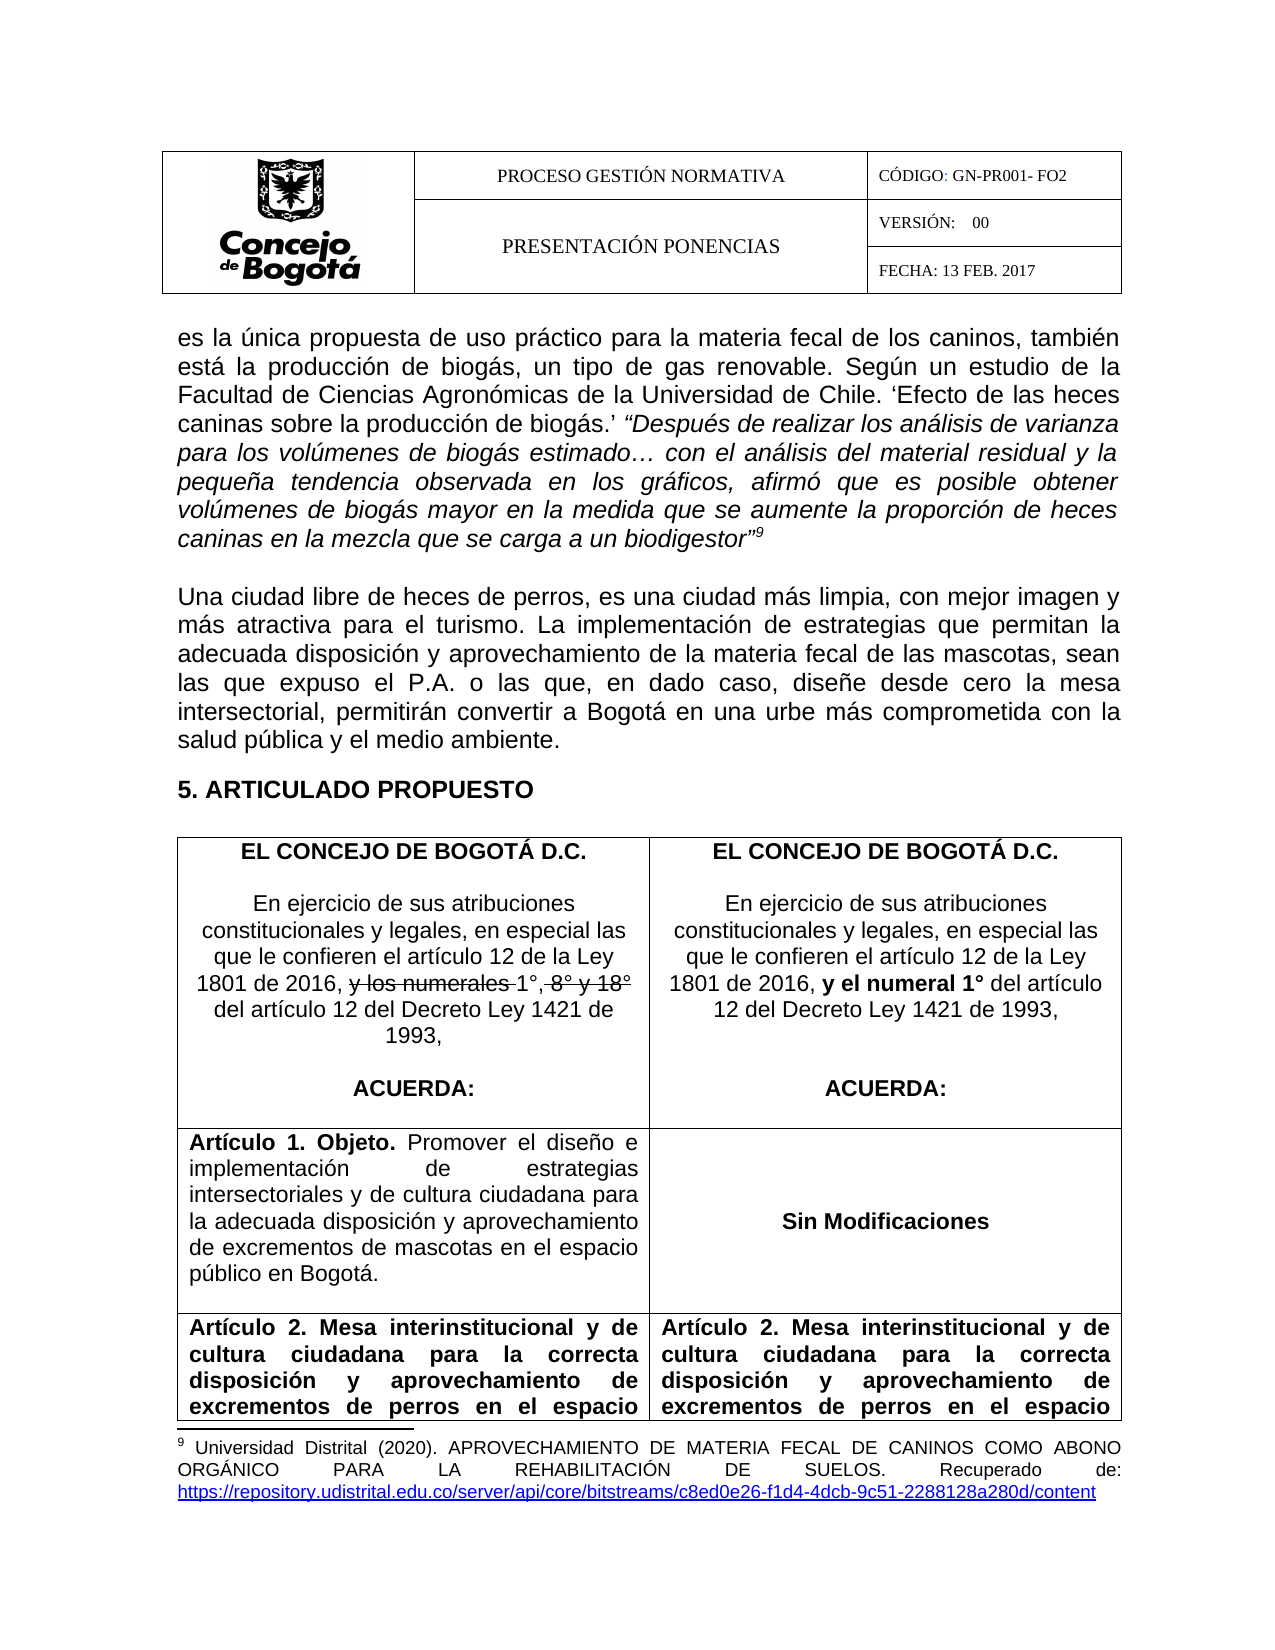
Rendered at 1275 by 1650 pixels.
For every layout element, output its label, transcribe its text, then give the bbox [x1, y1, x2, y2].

picture [214, 157, 363, 288]
text Una ciudad libre de heces de perros, es una ciudad más limpia, con mejor imagen y más atractiva para el turismo. La implementación de estrategias que permitan la adecuada disposición y aprovechamiento de la materia fecal de las mascotas, sean las que expuso el P.A. o las que, en dado caso, diseñe desde cero la mesa intersectorial, permitirán convertir a Bogotá en una urbe más comprometida con la salud pública y el medio ambiente. [177, 582, 1122, 754]
table_cell Sin Modificaciones [650, 1129, 1121, 1313]
table_header EL CONCEJO DE BOGOTÁ D.C. En ejercicio de sus atribuciones constitucionales y legales, en especial las que le confieren el artículo 12 de la Ley 1801 de 2016, y el numeral 1° del artículo 12 del Decreto Ley 1421 de 1993, ACUERDA: [650, 838, 1121, 1128]
subtitle 5. ARTICULADO PROPUESTO [177, 775, 1122, 804]
table_header EL CONCEJO DE BOGOTÁ D.C. En ejercicio de sus atribuciones constitucionales y legales, en especial las que le confieren el artículo 12 de la Ley 1801 de 2016, y los numerales 1°, 8° y 18° del artículo 12 del Decreto Ley 1421 de 1993, ACUERDA: [178, 838, 649, 1128]
table_cell Artículo 1. Objeto. Promover el diseño e implementación de estrategias intersectoriales y de cultura ciudadana para la adecuada disposición y aprovechamiento de excrementos de mascotas en el espacio público en Bogotá. [178, 1129, 649, 1313]
